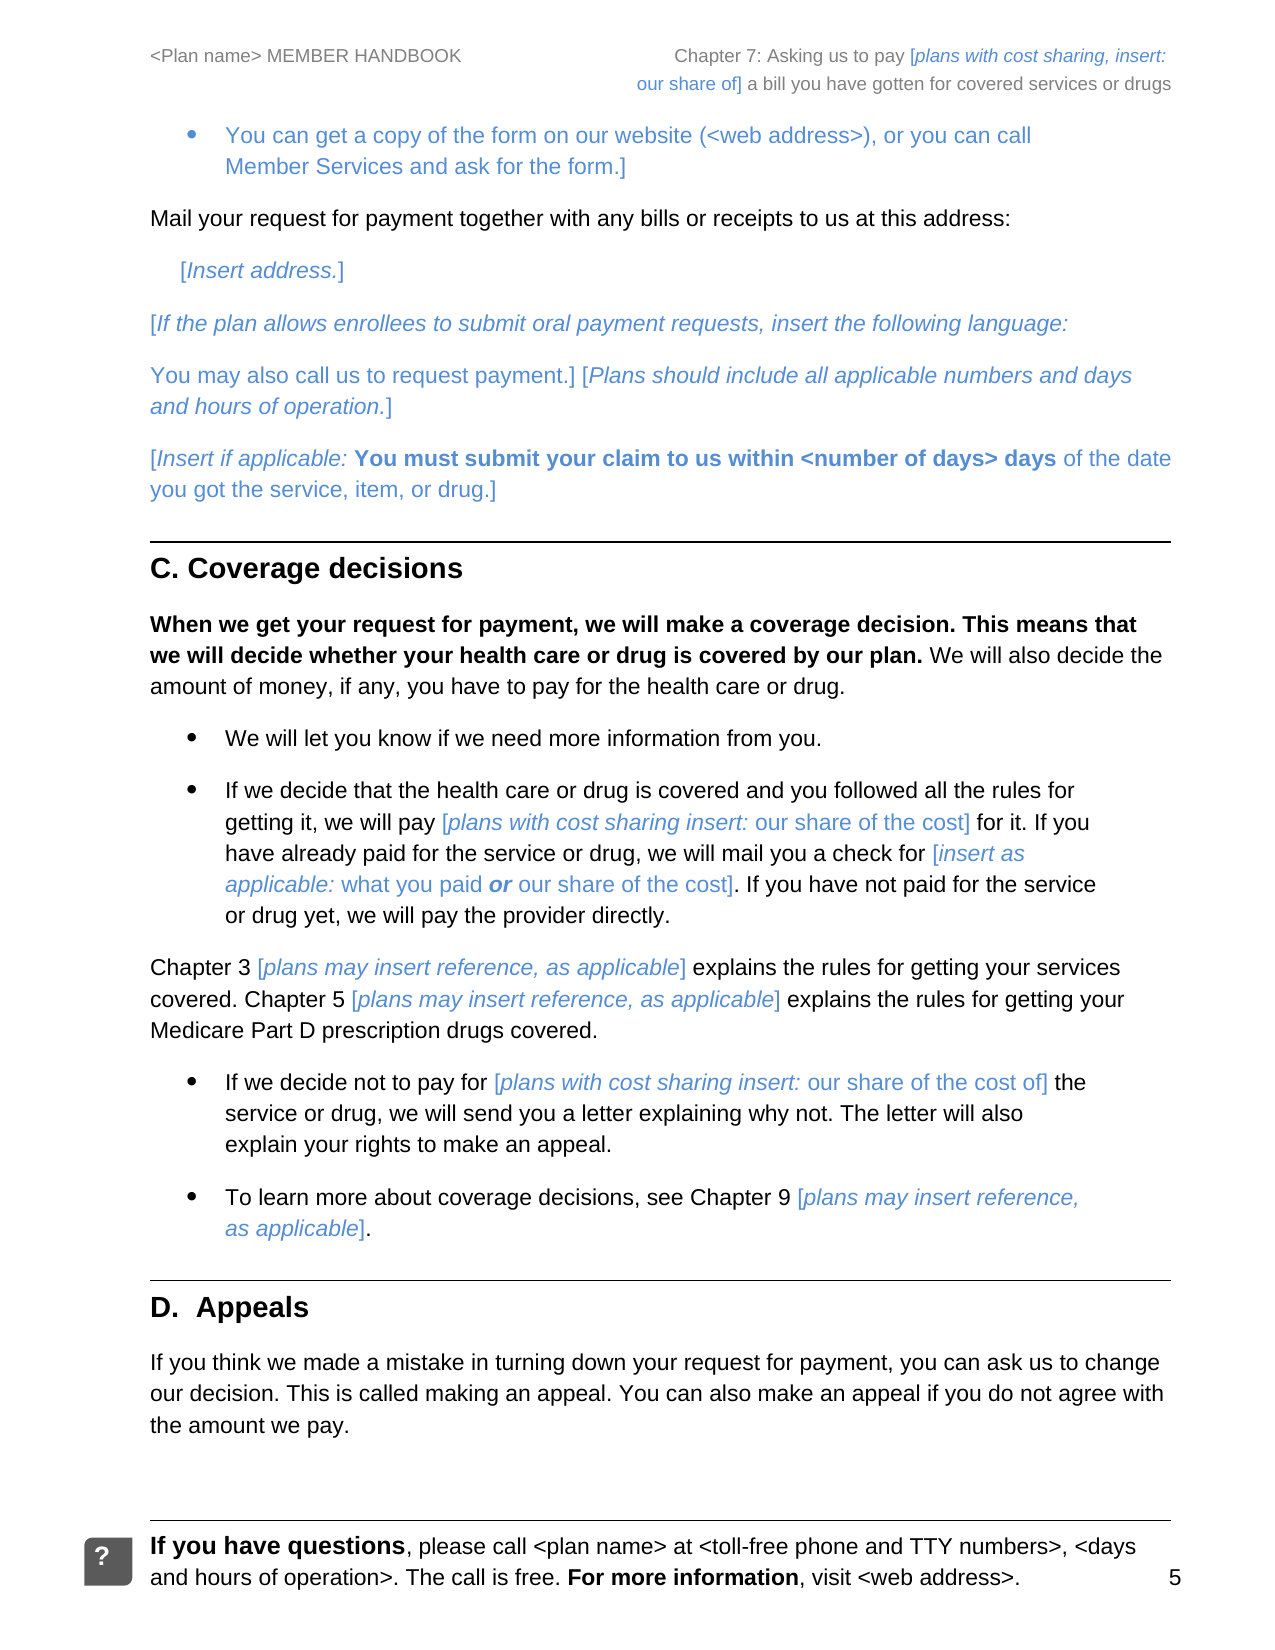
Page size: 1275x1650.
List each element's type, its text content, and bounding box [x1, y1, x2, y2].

list To learn more about coverage decisions, see Chapter 9 [plans may insert reference, as applicable]. [187, 1180, 1096, 1242]
text When we get your request for payment, we will make a coverage decision. This means that we will decide whether your health care or drug is covered by our plan. We will also decide the amount of money, if any, you have to pay for the health care or drug. [150, 607, 1171, 701]
text Chapter 3 [plans may insert reference, as applicable] explains the rules for getting your services covered. Chapter 5 [plans may insert reference, as applicable] explains the rules for getting your Medicare Part D prescription drugs covered. [150, 951, 1171, 1044]
text [Insert address.] [180, 254, 1171, 285]
text You may also call us to request payment.] [Plans should include all applicable numbers and days and hours of operation.] [150, 358, 1171, 421]
subtitle Appeals [150, 1281, 1171, 1325]
text If you think we made a mistake in turning down your request for payment, you can ask us to change our decision. This is called making an appeal. You can also make an appeal if you do not agree with the amount we pay. [150, 1346, 1171, 1439]
list We will let you know if we need more information from you. [187, 722, 1096, 753]
subtitle Coverage decisions [150, 543, 1171, 586]
list If we decide that the health care or drug is covered and you followed all the rules for getting it, we will pay [plans with cost sharing insert: our share of the cost] for it. If you have already paid for the service or drug, we will mail you a check for [insert as applicable: what you paid or our share of the cost]. If you have not paid for the service or drug yet, we will pay the provider directly. [187, 774, 1096, 930]
text [Insert if applicable: You must submit your claim to us within <number of days> days of the date you got the service, item, or drug.] [150, 441, 1171, 504]
list You can get a copy of the form on our website (<web address>), or you can call Member Services and ask for the form.] [187, 118, 1096, 181]
list If we decide not to pay for [plans with cost sharing insert: our share of the cost of] the service or drug, we will send you a letter explaining why not. The letter will also explain your rights to make an appeal. [187, 1065, 1096, 1159]
text [If the plan allows enrollees to submit oral payment requests, insert the following language: [150, 306, 1171, 337]
text Mail your request for payment together with any bills or receipts to us at this address: [150, 202, 1171, 233]
